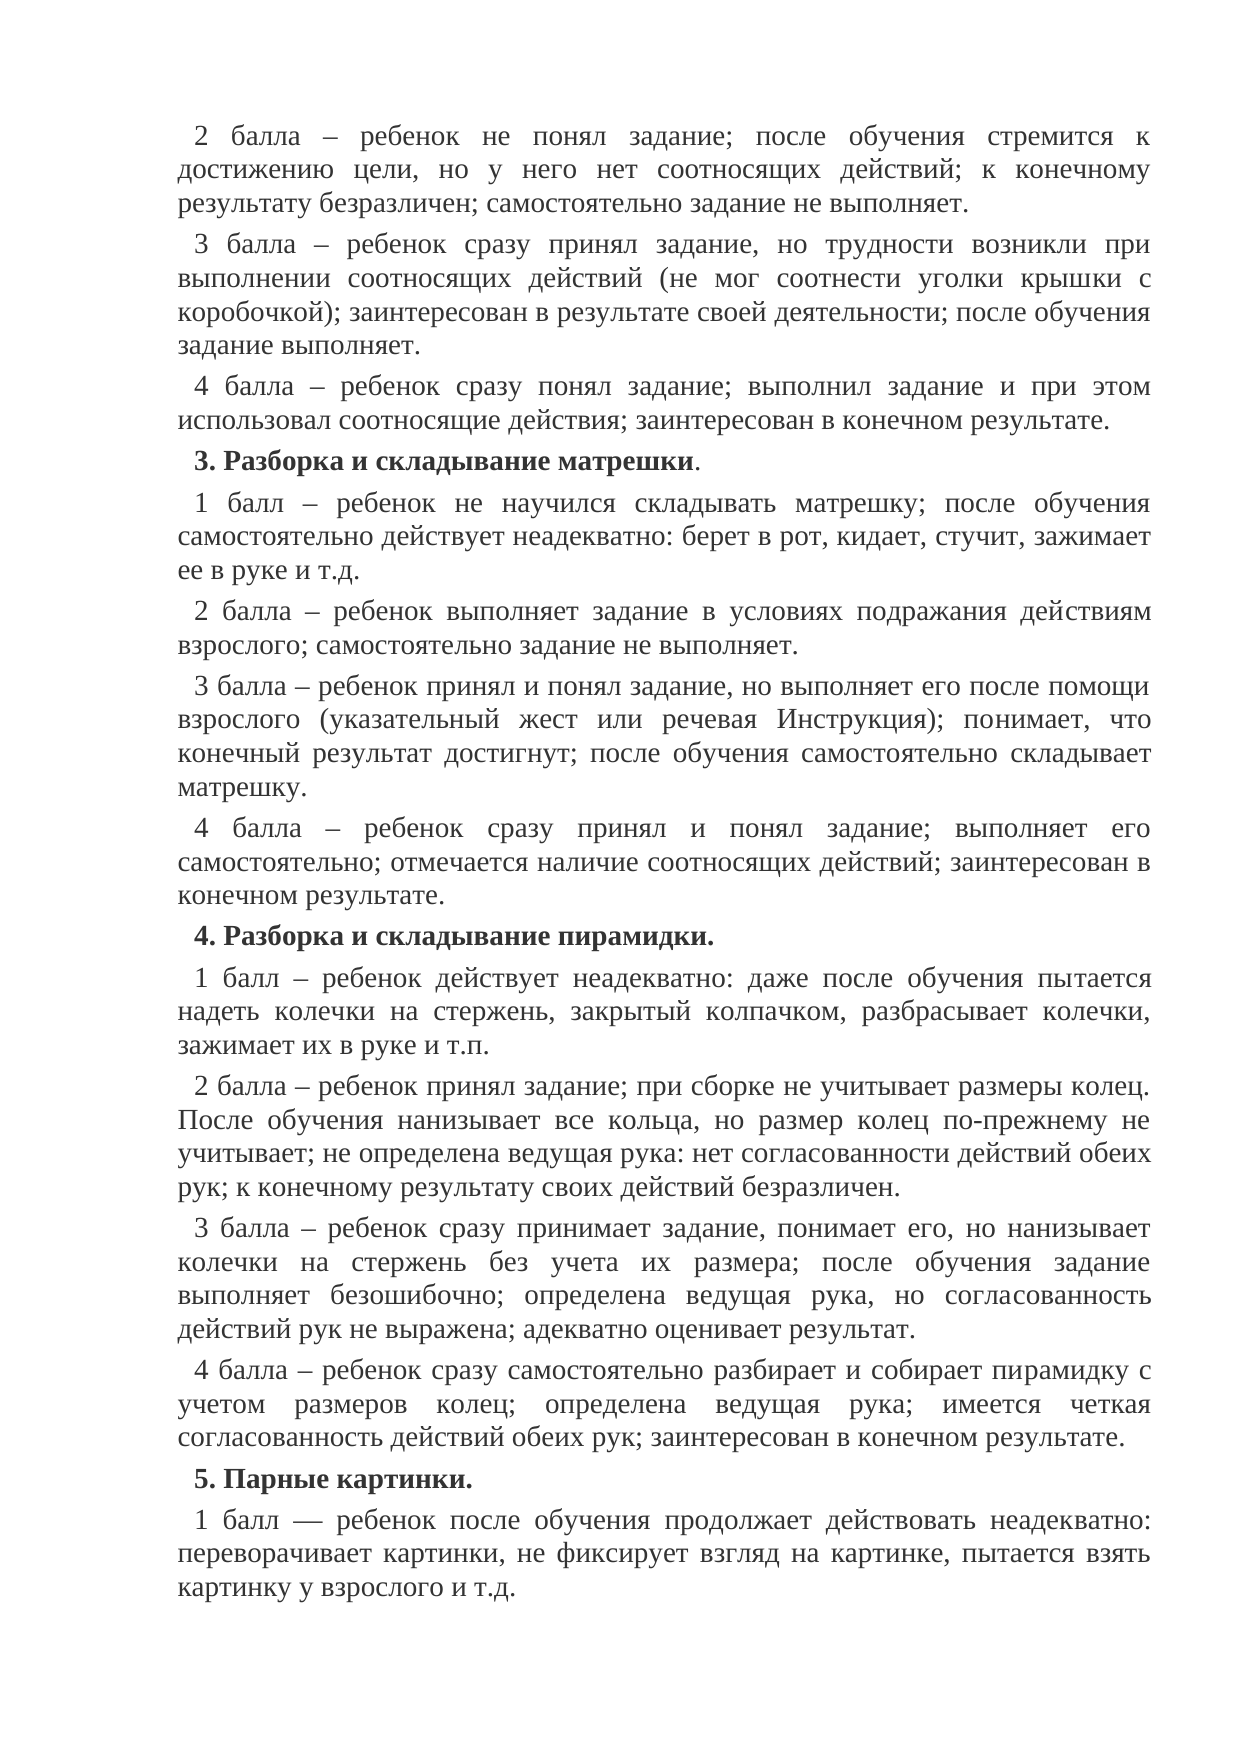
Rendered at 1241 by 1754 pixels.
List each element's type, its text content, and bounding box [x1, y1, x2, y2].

text 3 балла – ребенок принял и понял задание, но выполняет его после помощи взрослого (указательный жест или речевая Инструкция); понимает, что конечный результат достигнут; после обучения самостоятельно складывает матрешку. [177, 668, 1152, 802]
text 1 балл — ребенок после обучения продолжает действовать неадекватно: переворачивает картинки, не фиксирует взгляд на картинке, пытается взять картинку у взрослого и т.д. [177, 1502, 1152, 1603]
text 4 балла – ребенок сразу самостоятельно разбирает и собирает пирамидку с учетом размеров колец; определена ведущая рука; имеется четкая согласованность действий обеих рук; заинтересован в конечном результате. [177, 1352, 1152, 1453]
text 3. Разборка и складывание матрешки. [177, 443, 1152, 477]
text 5. Парные картинки. [177, 1461, 1152, 1494]
text 2 балла – ребенок не понял задание; после обучения стремится к достижению цели, но у него нет соотносящих действий; к конечному результату безразличен; самостоятельно задание не выполняет. [177, 118, 1152, 219]
text 3 балла – ребенок сразу принял задание, но трудности возникли при выполнении соотносящих действий (не мог соотнести уголки крышки с коробочкой); заинтересован в результате своей деятельности; после обучения задание выполняет. [177, 227, 1152, 361]
text 2 балла – ребенок выполняет задание в условиях подражания действиям взрослого; самостоятельно задание не выполняет. [177, 593, 1152, 660]
text 4 балла – ребенок сразу принял и понял задание; выполняет его самостоятельно; отмечается наличие соотносящих действий; заинтересован в конечном результате. [177, 810, 1152, 911]
text 1 балл – ребенок не научился складывать матрешку; после обучения самостоятельно действует неадекватно: берет в рот, кидает, стучит, зажимает ее в руке и т.д. [177, 485, 1152, 585]
text 4. Разборка и складывание пирамидки. [177, 918, 1152, 952]
text 3 балла – ребенок сразу принимает задание, понимает его, но нанизывает колечки на стержень без учета их размера; после обучения задание выполняет безошибочно; определена ведущая рука, но согласованность действий рук не выражена; адекватно оценивает результат. [177, 1210, 1152, 1344]
text 2 балла – ребенок принял задание; при сборке не учитывает размеры колец. После обучения нанизывает все кольца, но размер колец по-прежнему не учитывает; не определена ведущая рука: нет согласованности действий обеих рук; к конечному результату своих действий безразличен. [177, 1068, 1152, 1202]
text 1 балл – ребенок действует неадекватно: даже после обучения пытается надеть колечки на стержень, закрытый колпачком, разбрасывает колечки, зажимает их в руке и т.п. [177, 960, 1152, 1061]
text 4 балла – ребенок сразу понял задание; выполнил задание и при этом использовал соотносящие действия; заинтересован в конечном результате. [177, 368, 1152, 436]
